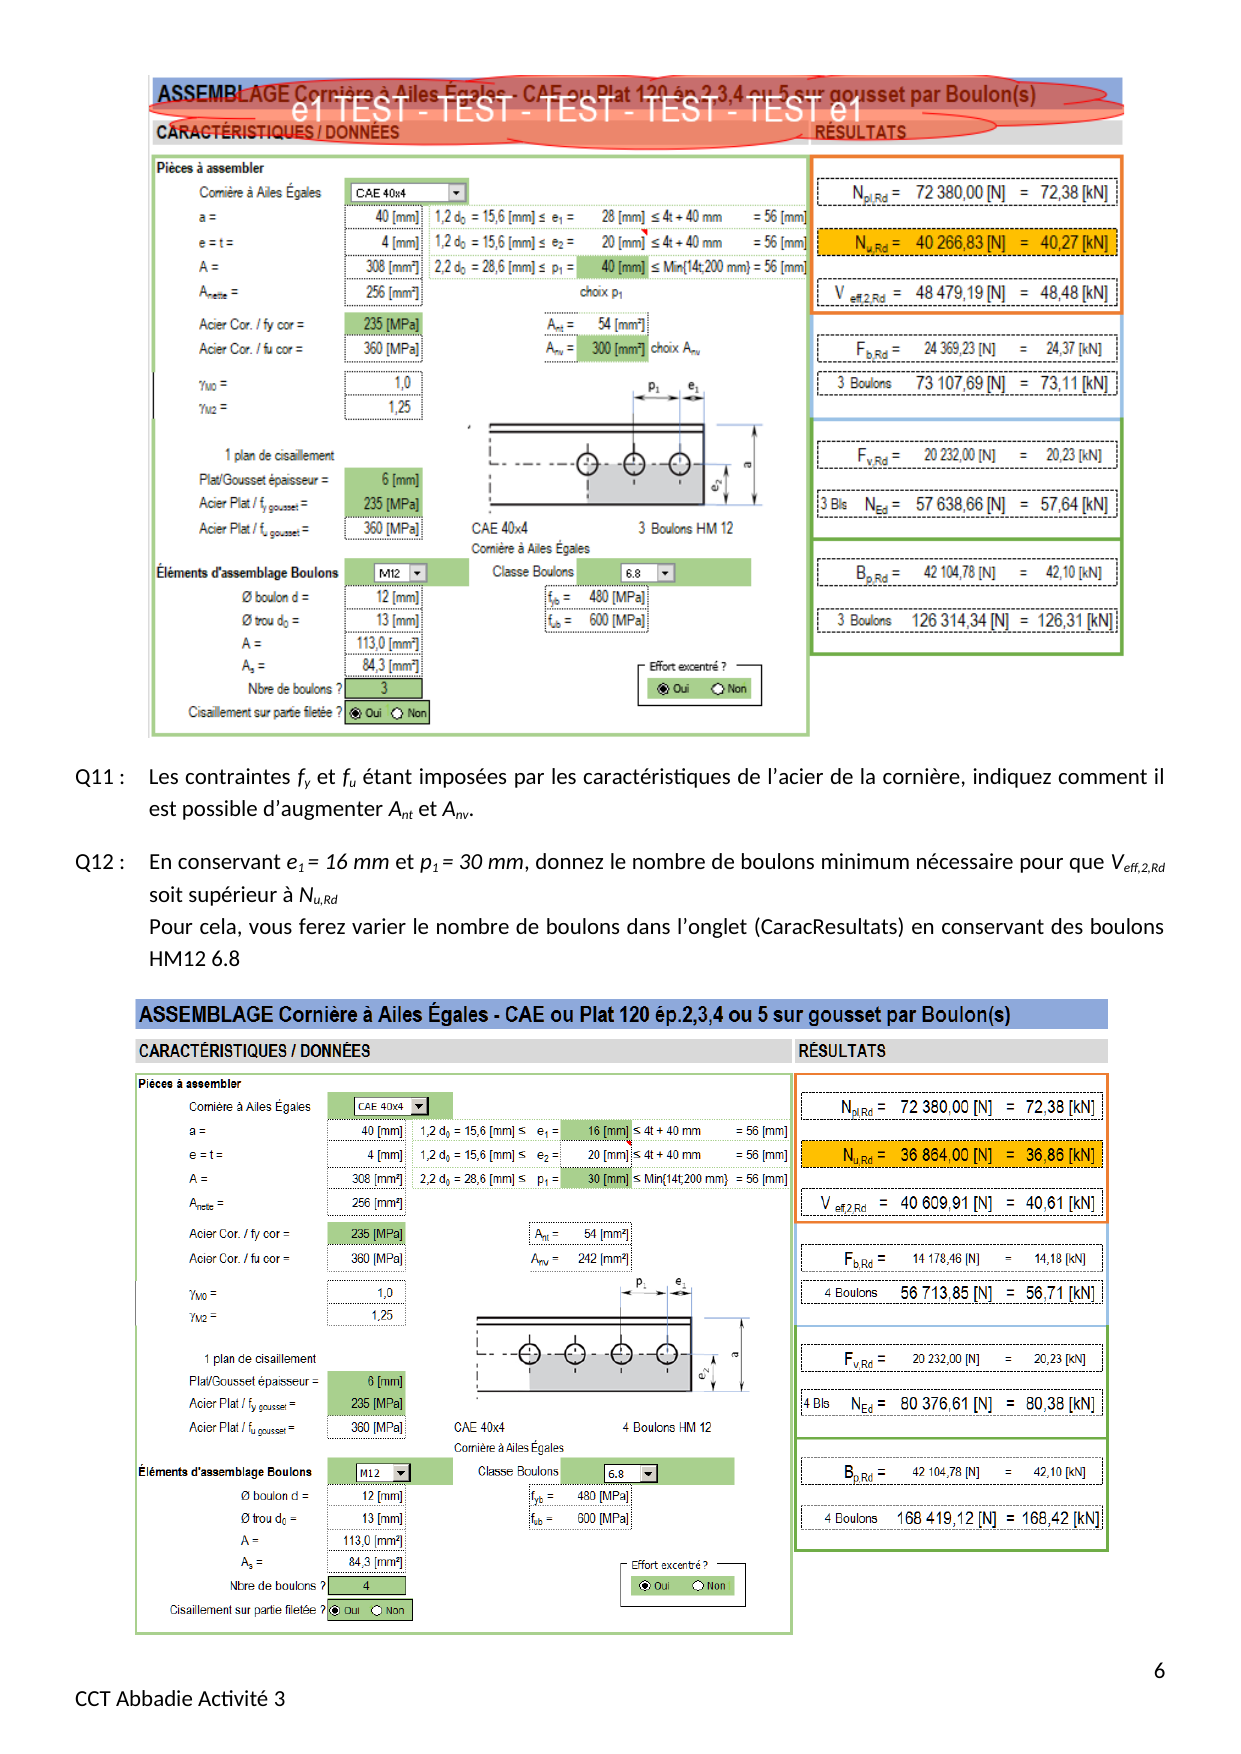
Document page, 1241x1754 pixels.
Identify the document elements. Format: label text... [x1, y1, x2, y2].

picture [148, 75, 1125, 738]
text Q12 : En conservant e1 = 16 mm et p1 = 30 mm, donnez le nombre de boulons minimum nécessaire pour que Veff,2,Rd soit supérieur à Nu,Rd [75, 847, 1165, 908]
picture [130, 997, 1110, 1638]
text Q11 : Les contraintes fy et fu étant imposées par les caractéristiques de l’acier de la cornière, indiquez comment il est possible d’augmenter Ant et Anv. [75, 762, 1165, 822]
text Pour cela, vous ferez varier le nombre de boulons dans l’onglet (CaracResultats) en conservant des boulons HM12 6.8 [149, 912, 1165, 972]
